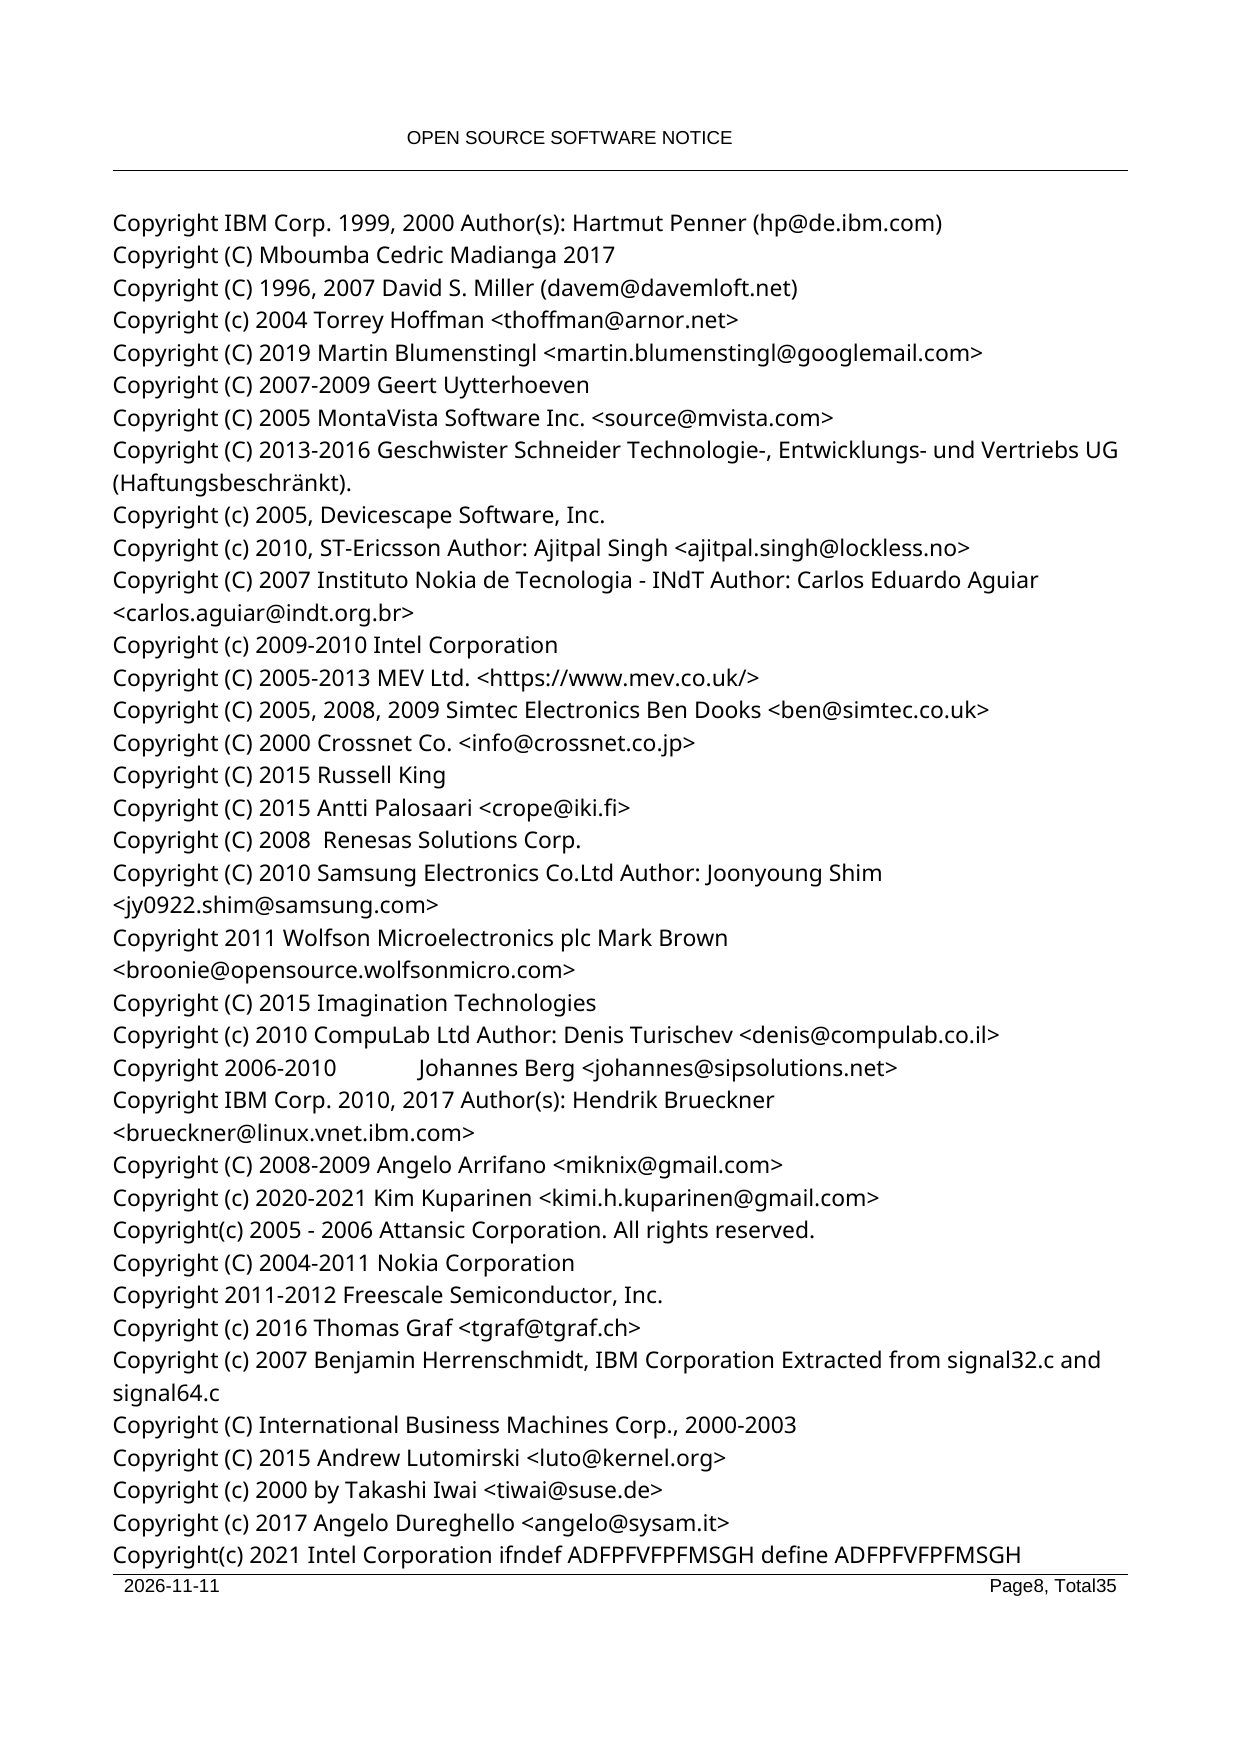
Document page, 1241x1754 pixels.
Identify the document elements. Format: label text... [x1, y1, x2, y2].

text Copyright (C) Mboumba Cedric Madianga 2017 [112, 239, 1128, 271]
text Copyright (C) 1996, 2007 David S. Miller (davem@davemloft.net) [112, 271, 1128, 304]
text Copyright IBM Corp. 2010, 2017 Author(s): Hendrik Brueckner <brueckner@linux.vnet.ibm.com> [112, 1084, 1128, 1149]
text Copyright (C) 2015 Andrew Lutomirski <luto@kernel.org> [112, 1441, 1128, 1474]
text Copyright (C) 2019 Martin Blumenstingl <martin.blumenstingl@googlemail.com> [112, 336, 1128, 369]
text Copyright (c) 2010, ST-Ericsson Author: Ajitpal Singh <ajitpal.singh@lockless.no> [112, 531, 1128, 564]
text Copyright 2011 Wolfson Microelectronics plc Mark Brown <broonie@opensource.wolfsonmicro.com> [112, 921, 1128, 986]
text Copyright (C) 2000 Crossnet Co. <info@crossnet.co.jp> [112, 726, 1128, 759]
text Copyright (C) 2007 Instituto Nokia de Tecnologia - INdT Author: Carlos Eduardo Aguiar <carlos.aguiar@indt.org.br> [112, 564, 1128, 629]
text Copyright (c) 2005, Devicescape Software, Inc. [112, 499, 1128, 531]
text Copyright (C) 2008-2009 Angelo Arrifano <miknix@gmail.com> [112, 1149, 1128, 1181]
text Copyright (C) 2015 Antti Palosaari <crope@iki.fi> [112, 791, 1128, 824]
text Copyright 2006-2010 Johannes Berg <johannes@sipsolutions.net> [112, 1051, 1128, 1084]
text Copyright 2011-2012 Freescale Semiconductor, Inc. [112, 1279, 1128, 1311]
text Copyright (C) 2005, 2008, 2009 Simtec Electronics Ben Dooks <ben@simtec.co.uk> [112, 694, 1128, 726]
text Copyright (C) 2005-2013 MEV Ltd. <https://www.mev.co.uk/> [112, 661, 1128, 694]
text Copyright (c) 2009-2010 Intel Corporation [112, 629, 1128, 661]
text Copyright (C) 2005 MontaVista Software Inc. <source@mvista.com> [112, 401, 1128, 434]
text Copyright (c) 2017 Angelo Dureghello <angelo@sysam.it> [112, 1506, 1128, 1539]
text Copyright (c) 2016 Thomas Graf <tgraf@tgraf.ch> [112, 1311, 1128, 1344]
text Copyright (C) International Business Machines Corp., 2000-2003 [112, 1409, 1128, 1441]
text Copyright (C) 2010 Samsung Electronics Co.Ltd Author: Joonyoung Shim <jy0922.shim@samsung.com> [112, 856, 1128, 921]
text Copyright (C) 2015 Russell King [112, 759, 1128, 791]
text Copyright (C) 2015 Imagination Technologies [112, 986, 1128, 1019]
text Copyright(c) 2005 - 2006 Attansic Corporation. All rights reserved. [112, 1214, 1128, 1246]
text Copyright (C) 2007-2009 Geert Uytterhoeven [112, 369, 1128, 401]
text Copyright(c) 2021 Intel Corporation ifndef ADFPFVFPFMSGH define ADFPFVFPFMSGH [112, 1539, 1128, 1571]
text Copyright (c) 2007 Benjamin Herrenschmidt, IBM Corporation Extracted from signal32.c and signal64.c [112, 1344, 1128, 1409]
text Copyright (c) 2010 CompuLab Ltd Author: Denis Turischev <denis@compulab.co.il> [112, 1019, 1128, 1051]
text Copyright (c) 2004 Torrey Hoffman <thoffman@arnor.net> [112, 304, 1128, 336]
text Copyright (C) 2013-2016 Geschwister Schneider Technologie-, Entwicklungs- und Vertriebs UG (Haftungsbeschränkt). [112, 434, 1128, 499]
text Copyright (C) 2004-2011 Nokia Corporation [112, 1246, 1128, 1279]
text Copyright (c) 2000 by Takashi Iwai <tiwai@suse.de> [112, 1474, 1128, 1506]
text Copyright (c) 2020-2021 Kim Kuparinen <kimi.h.kuparinen@gmail.com> [112, 1181, 1128, 1214]
text Copyright IBM Corp. 1999, 2000 Author(s): Hartmut Penner (hp@de.ibm.com) [112, 206, 1128, 239]
text Copyright (C) 2008 Renesas Solutions Corp. [112, 824, 1128, 856]
